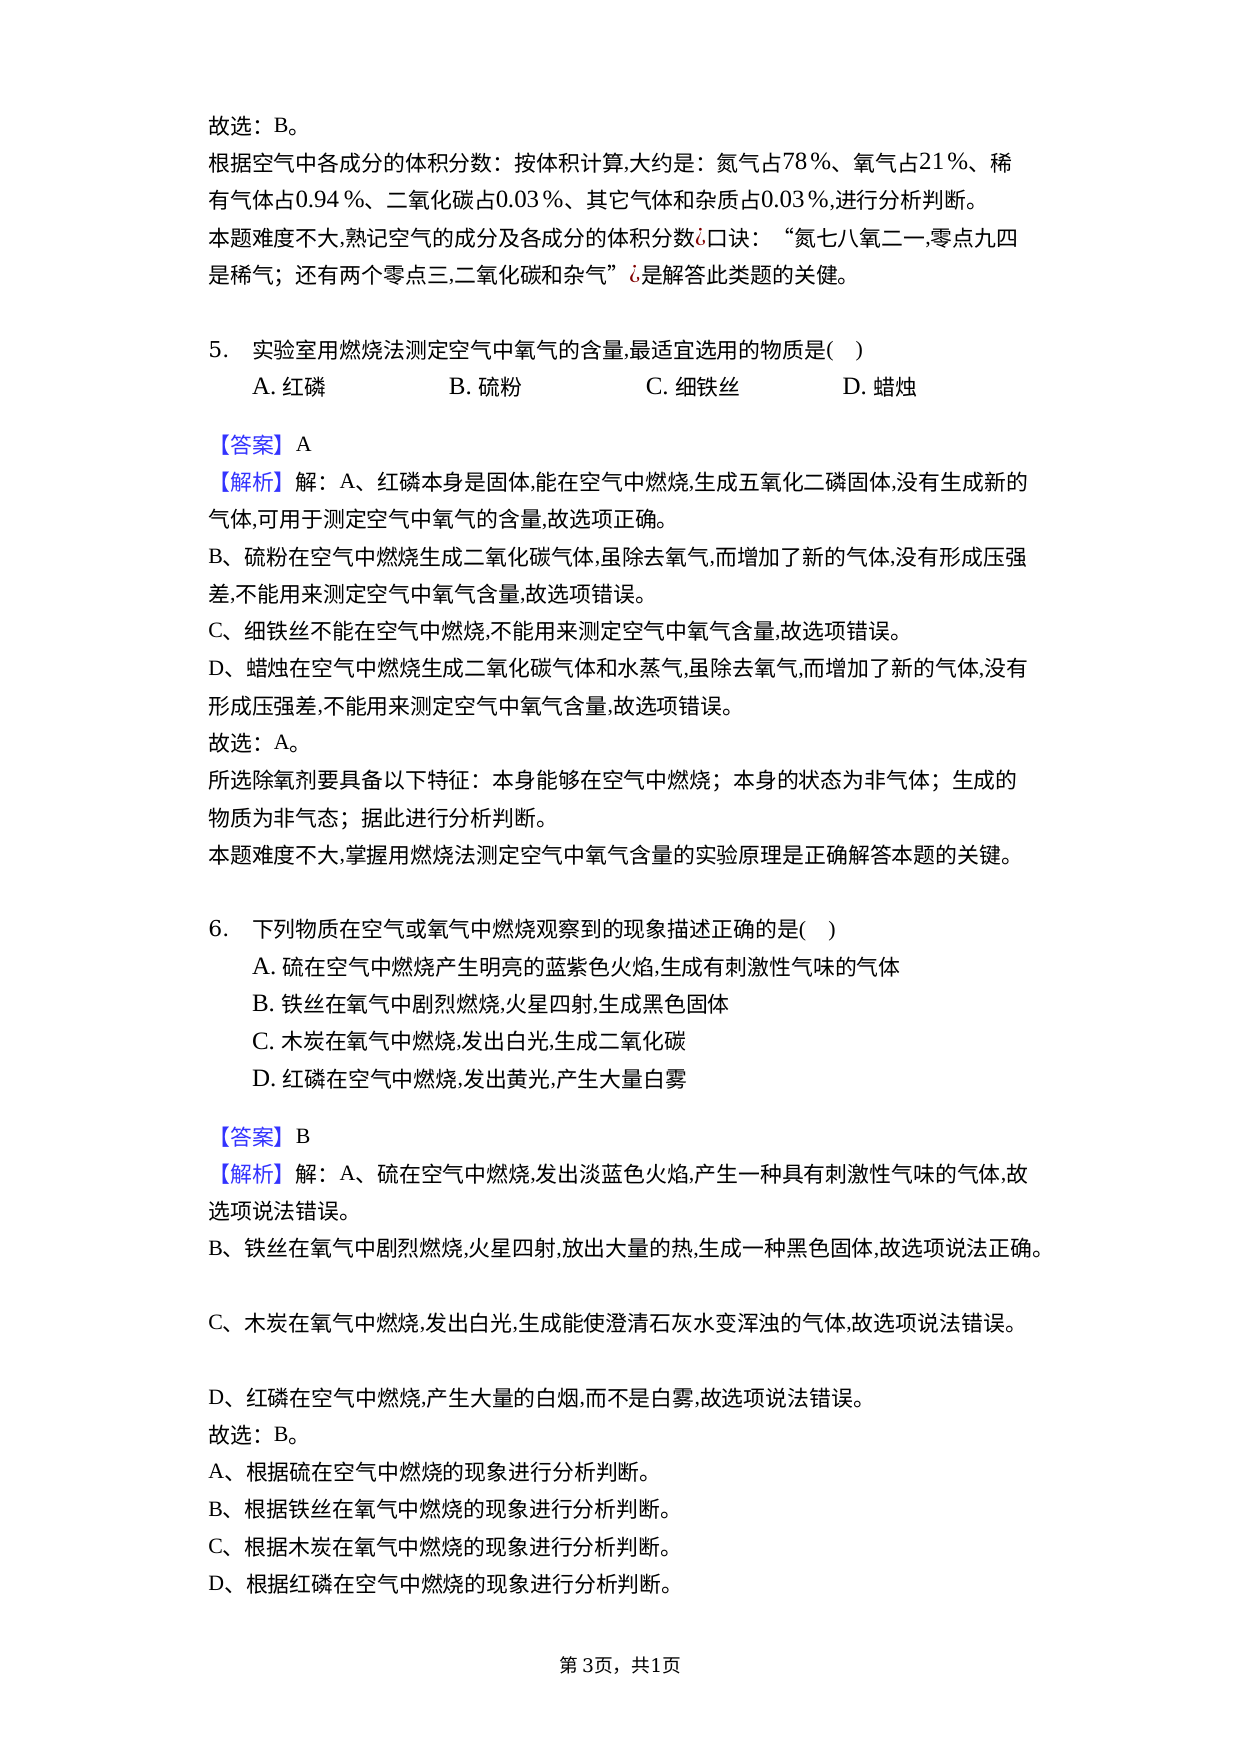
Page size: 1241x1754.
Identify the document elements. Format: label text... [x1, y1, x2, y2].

list 实验室用燃烧法测定空气中氧气的含量,最适宜选用的物质是( ) [208, 332, 1032, 365]
list 【答案】A [208, 427, 1032, 460]
list 【解析】解：A、红磷本身是固体,能在空气中燃烧,生成五氧化二磷固体,没有生成新的气体,可用于测定空气中氧气的含量,故选项正确。 B、硫粉在空气中燃烧生成二氧化碳气体,虽除去氧气,而增加了新的气体,没有形成压强差,不能用来测定空气中氧气含量,故选项错误。 C、细铁丝不能在空气中燃烧,不能用来测定空气中氧气含量,故选项错误。 D、蜡烛在空气中燃烧生成二氧化碳气体和水蒸气,虽除去氧气,而增加了新的气体,没有形成压强差,不能用来测定空气中氧气含量,故选项错误。 故选：A。 所选除氧剂要具备以下特征：本身能够在空气中燃烧；本身的状态为非气体；生成的物质为非气态；据此进行分析判断。 本题难度不大,掌握用燃烧法测定空气中氧气含量的实验原理是正确解答本题的关键。 [208, 464, 1032, 907]
list 【答案】B [208, 1119, 1032, 1152]
list A. 硫在空气中燃烧产生明亮的蓝紫色火焰,生成有刺激性气味的气体 B. 铁丝在氧气中剧烈燃烧,火星四射,生成黑色固体 C. 木炭在氧气中燃烧,发出白光,生成二氧化碳 D. 红磷在空气中燃烧,发出黄光,产生大量白雾 [252, 949, 1032, 1094]
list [208, 108, 1032, 327]
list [208, 1156, 1032, 1599]
list A. 红磷 B. 硫粉 C. 细铁丝 D. 蜡烛 [252, 369, 1032, 402]
list 下列物质在空气或氧气中燃烧观察到的现象描述正确的是( ) [208, 912, 1032, 944]
